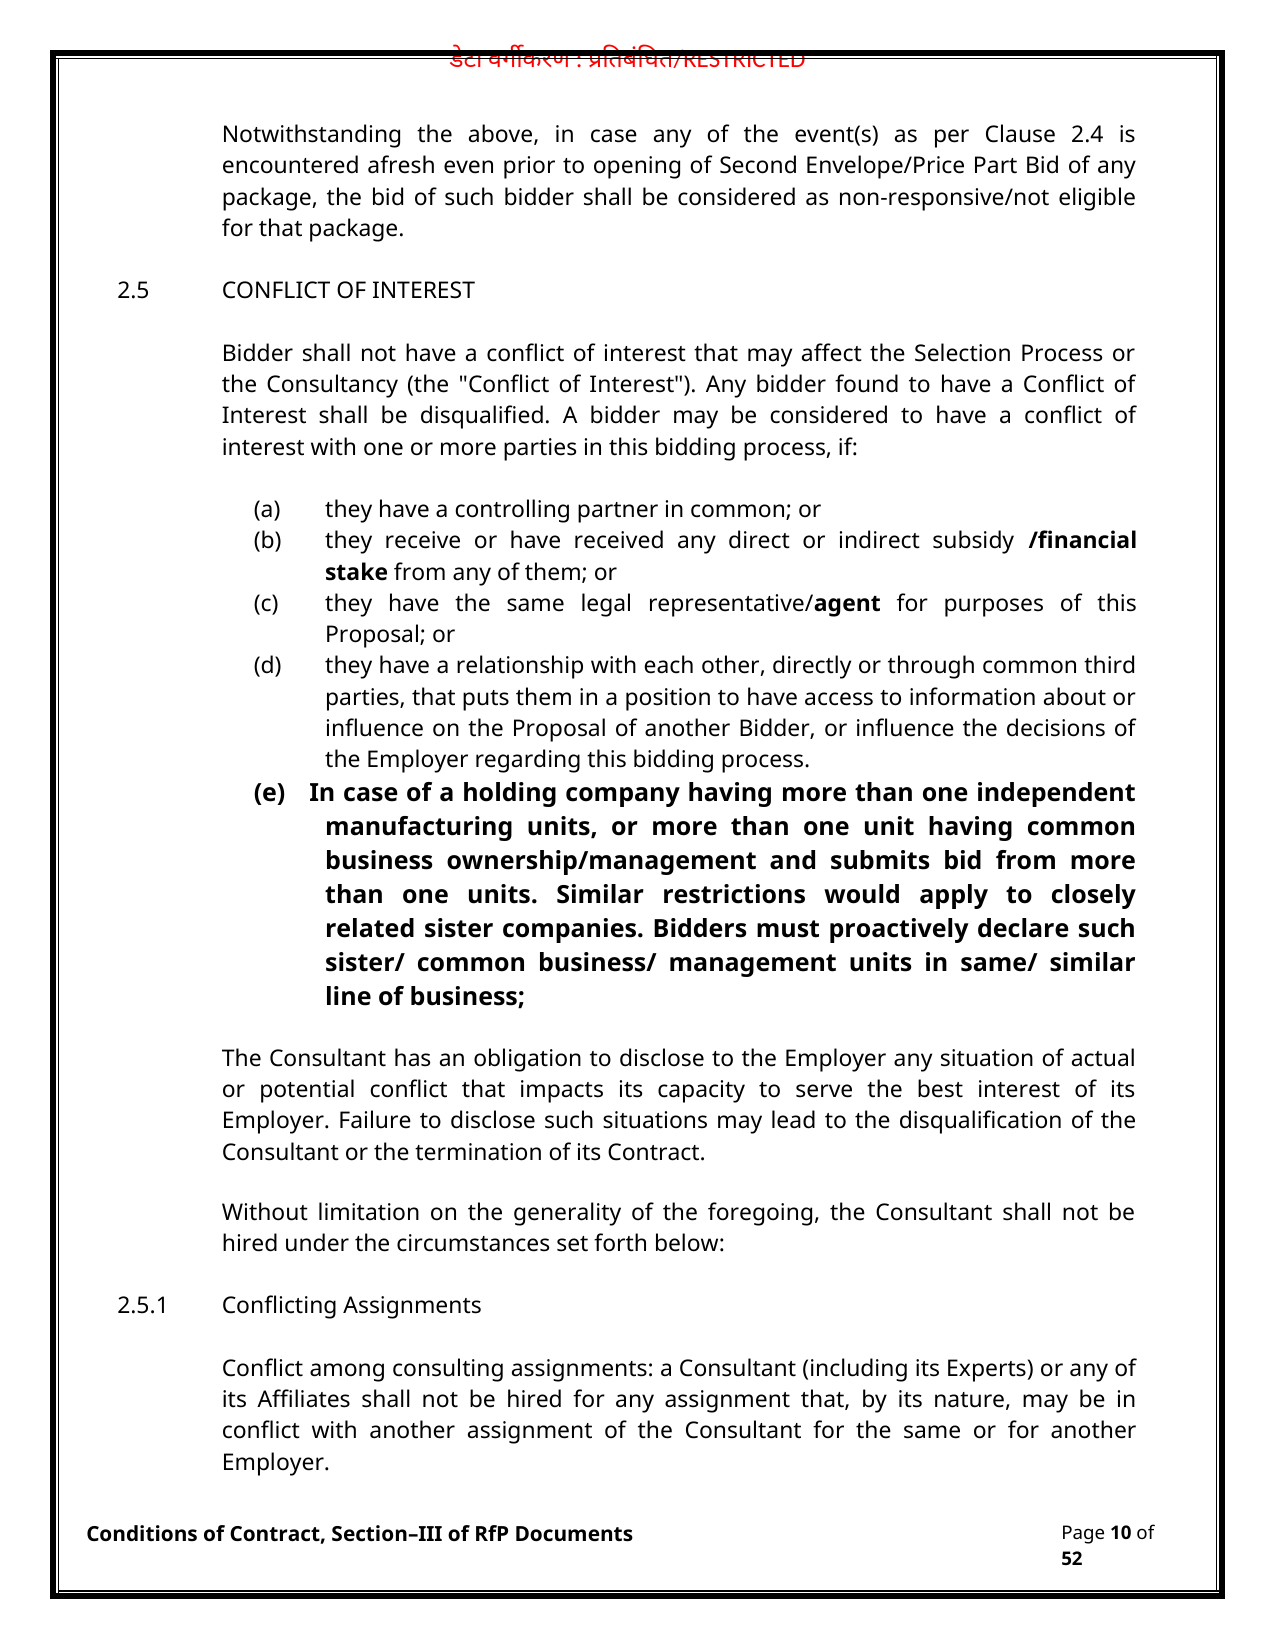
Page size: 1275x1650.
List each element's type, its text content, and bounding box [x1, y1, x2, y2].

text (c) they have the same legal representative/agent for purposes of this Proposal; or [253, 587, 1137, 649]
text 2.5.1 Conflicting Assignments [117, 1289, 1137, 1320]
text (a) they have a controlling partner in common; or [253, 493, 1137, 524]
text Bidder shall not have a conflict of interest that may affect the Selection Process or the Consultancy (the "Conflict of Interest"). Any bidder found to have a Conflict of Interest shall be disqualified. A bidder may be considered to have a conflict of interest with one or more parties in this bidding process, if: [117, 337, 1137, 462]
text (e) In case of a holding company having more than one independent manufacturing units, or more than one unit having common business ownership/management and submits bid from more than one units. Similar restrictions would apply to closely related sister companies. Bidders must proactively declare such sister/ common business/ management units in same/ similar line of business; [253, 774, 1137, 1013]
text (d) they have a relationship with each other, directly or through common third parties, that puts them in a position to have access to information about or influence on the Proposal of another Bidder, or influence the decisions of the Employer regarding this bidding process. [253, 649, 1137, 774]
text 2.5 CONFLICT OF INTEREST [117, 274, 1137, 306]
text Conflict among consulting assignments: a Consultant (including its Experts) or any of its Affiliates shall not be hired for any assignment that, by its nature, may be in conflict with another assignment of the Consultant for the same or for another Employer. [117, 1352, 1137, 1477]
text (b) they receive or have received any direct or indirect subsidy /financial stake from any of them; or [253, 524, 1137, 587]
text The Consultant has an obligation to disclose to the Employer any situation of actual or potential conflict that impacts its capacity to serve the best interest of its Employer. Failure to disclose such situations may lead to the disqualification of the Consultant or the termination of its Contract. [117, 1042, 1137, 1167]
text Notwithstanding the above, in case any of the event(s) as per Clause 2.4 is encountered afresh even prior to opening of Second Envelope/Price Part Bid of any package, the bid of such bidder shall be considered as non-responsive/not eligible for that package. [118, 118, 1137, 243]
text Without limitation on the generality of the foregoing, the Consultant shall not be hired under the circumstances set forth below: [117, 1195, 1137, 1258]
